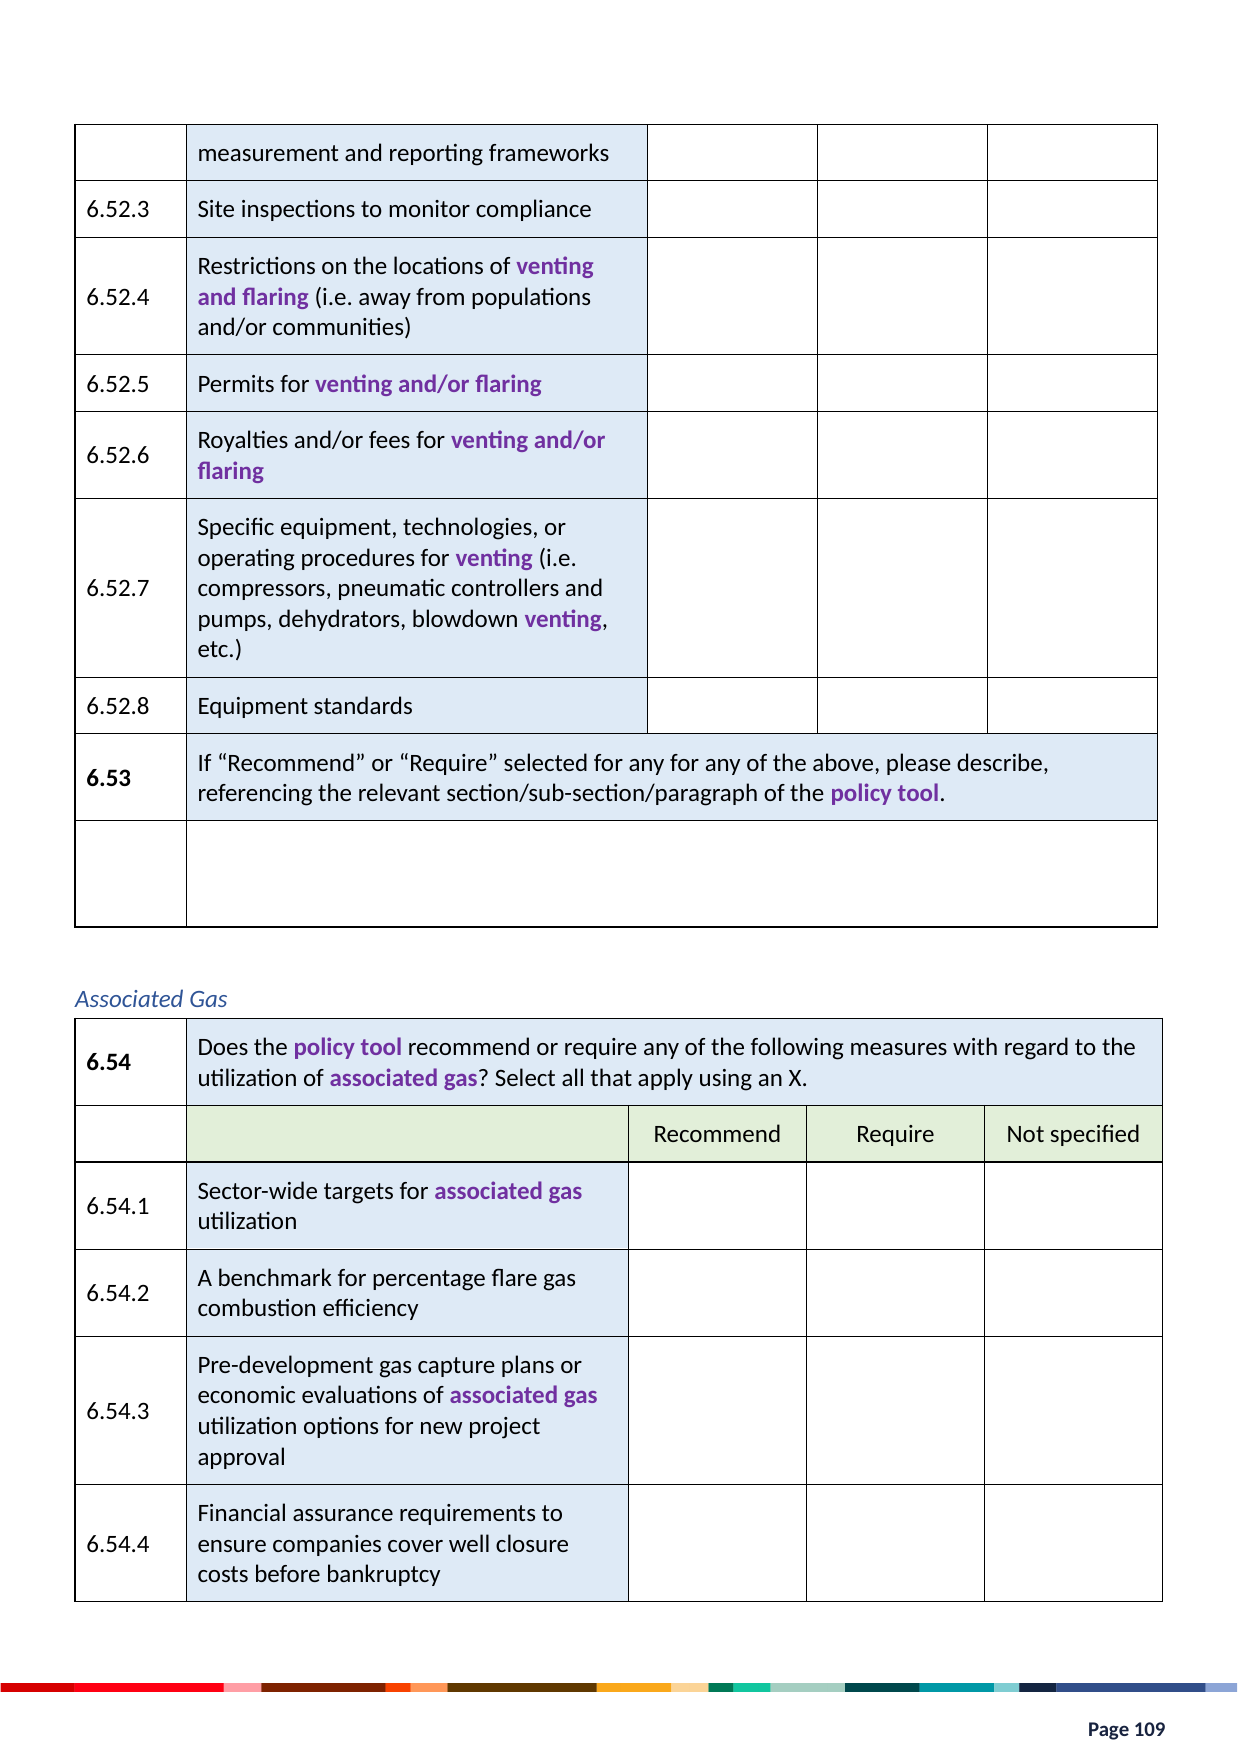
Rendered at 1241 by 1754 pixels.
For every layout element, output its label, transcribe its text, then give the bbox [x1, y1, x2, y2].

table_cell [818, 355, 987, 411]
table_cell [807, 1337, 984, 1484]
subtitle Associated Gas [75, 983, 1165, 1013]
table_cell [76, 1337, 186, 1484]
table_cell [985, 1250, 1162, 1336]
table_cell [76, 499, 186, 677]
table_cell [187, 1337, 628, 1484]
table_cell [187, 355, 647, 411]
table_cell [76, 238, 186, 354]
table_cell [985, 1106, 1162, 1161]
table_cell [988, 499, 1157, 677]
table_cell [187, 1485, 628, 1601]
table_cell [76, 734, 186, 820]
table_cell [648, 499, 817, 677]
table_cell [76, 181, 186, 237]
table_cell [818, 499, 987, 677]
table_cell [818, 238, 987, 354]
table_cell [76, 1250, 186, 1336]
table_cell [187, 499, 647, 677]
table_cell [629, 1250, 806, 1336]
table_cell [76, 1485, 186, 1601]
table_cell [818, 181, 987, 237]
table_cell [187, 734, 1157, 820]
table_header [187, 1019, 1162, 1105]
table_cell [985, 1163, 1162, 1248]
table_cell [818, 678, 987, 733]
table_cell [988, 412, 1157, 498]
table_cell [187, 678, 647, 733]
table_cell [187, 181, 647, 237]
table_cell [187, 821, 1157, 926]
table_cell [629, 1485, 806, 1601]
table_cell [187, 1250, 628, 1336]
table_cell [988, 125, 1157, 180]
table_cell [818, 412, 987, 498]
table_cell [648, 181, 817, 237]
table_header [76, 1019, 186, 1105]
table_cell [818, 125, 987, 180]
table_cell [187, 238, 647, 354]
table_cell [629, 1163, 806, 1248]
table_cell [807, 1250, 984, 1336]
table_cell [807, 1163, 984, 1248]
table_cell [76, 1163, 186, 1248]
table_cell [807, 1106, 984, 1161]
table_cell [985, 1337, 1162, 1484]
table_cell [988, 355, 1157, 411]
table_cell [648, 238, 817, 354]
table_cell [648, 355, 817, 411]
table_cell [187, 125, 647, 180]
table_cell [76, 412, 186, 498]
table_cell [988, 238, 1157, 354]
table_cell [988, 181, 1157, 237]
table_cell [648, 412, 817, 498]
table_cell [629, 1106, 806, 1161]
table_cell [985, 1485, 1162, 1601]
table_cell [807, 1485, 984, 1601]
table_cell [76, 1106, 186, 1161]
picture [0, 1683, 1236, 1692]
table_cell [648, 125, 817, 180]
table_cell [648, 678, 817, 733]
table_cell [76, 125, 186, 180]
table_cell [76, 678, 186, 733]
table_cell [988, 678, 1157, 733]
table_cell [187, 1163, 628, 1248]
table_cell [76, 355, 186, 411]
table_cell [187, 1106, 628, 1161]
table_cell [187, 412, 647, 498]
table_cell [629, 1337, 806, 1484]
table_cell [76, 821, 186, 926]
